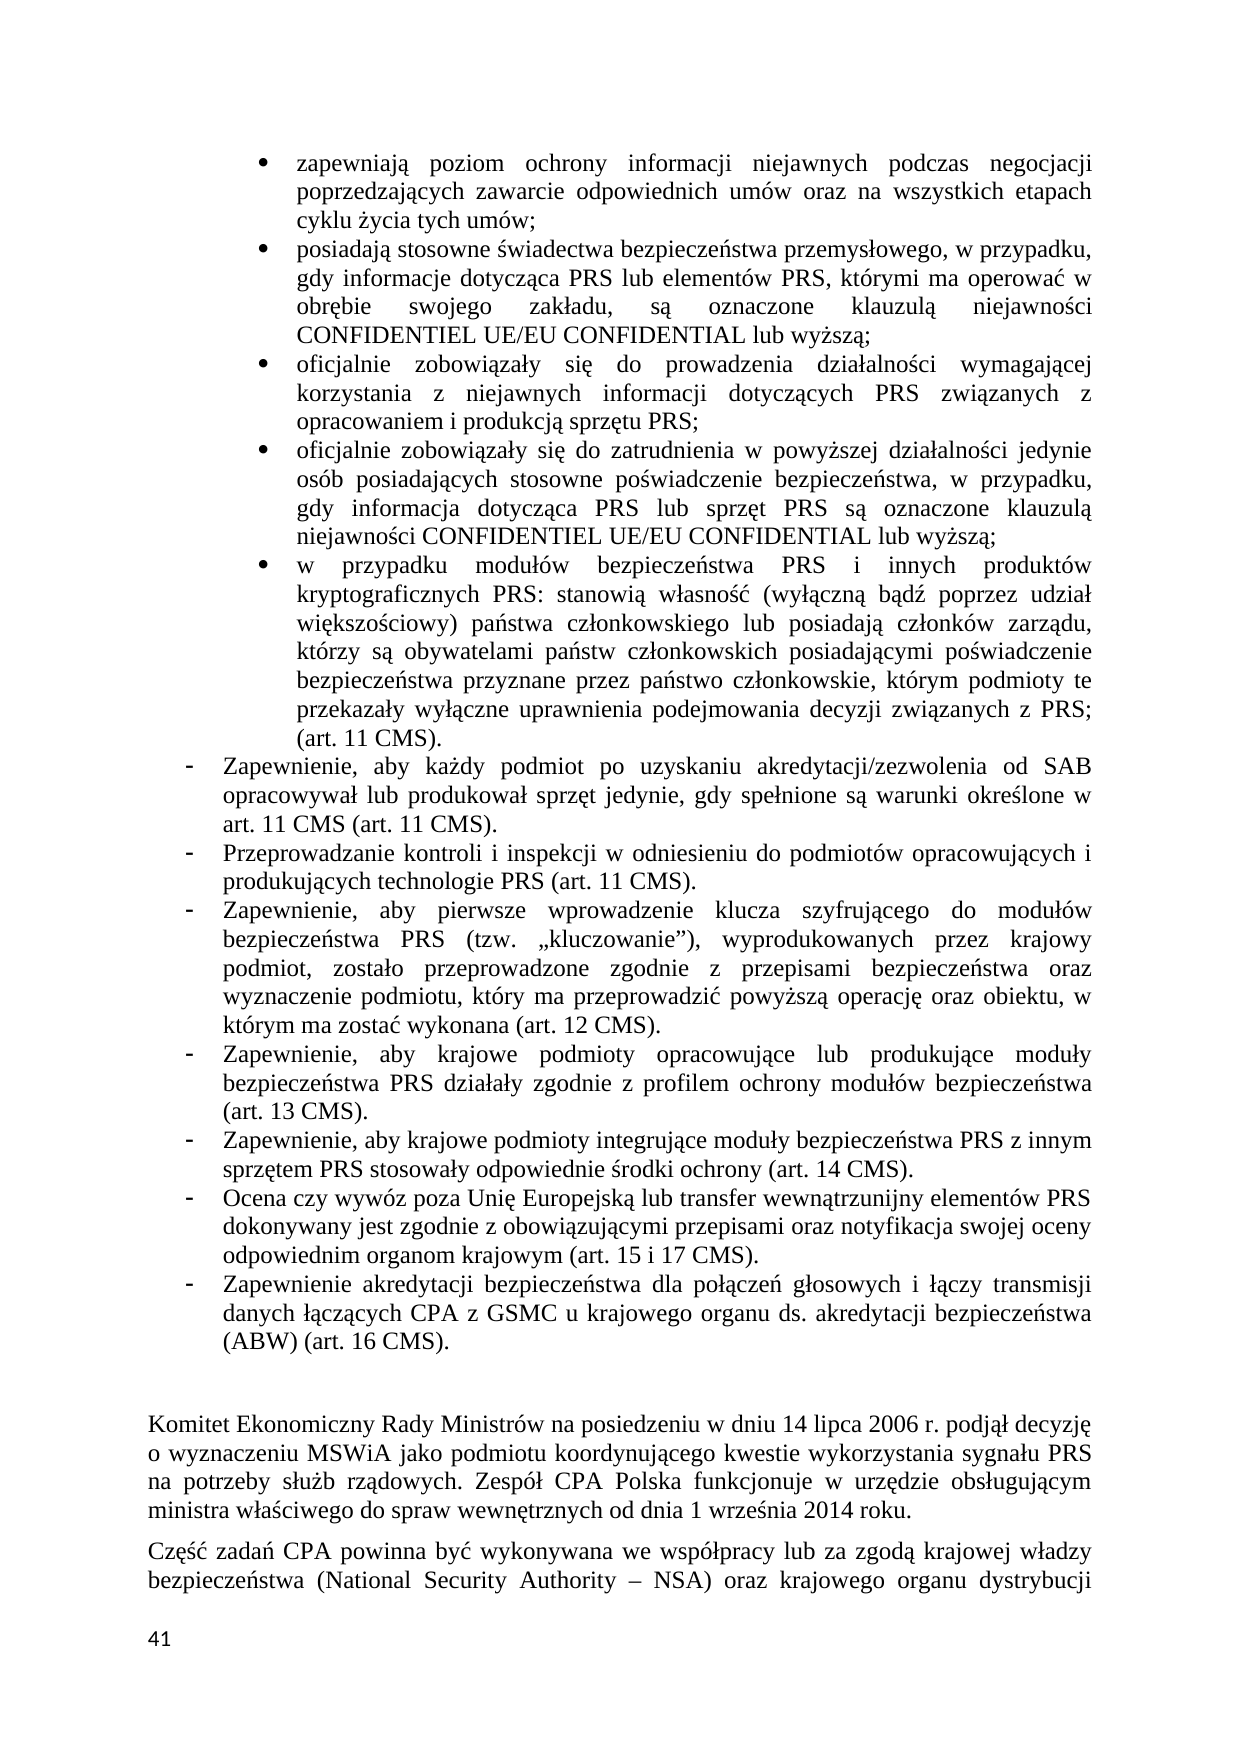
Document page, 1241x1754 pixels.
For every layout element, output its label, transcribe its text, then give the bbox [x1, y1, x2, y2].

list oficjalnie zobowiązały się do zatrudnienia w powyższej działalności jedynie osób posiadających stosowne poświadczenie bezpieczeństwa, w przypadku, gdy informacja dotycząca PRS lub sprzęt PRS są oznaczone klauzulą niejawności CONFIDENTIEL UE/EU CONFIDENTIAL lub wyższą; [259, 435, 1093, 550]
list Ocena czy wywóz poza Unię Europejską lub transfer wewnątrzunijny elementów PRS dokonywany jest zgodnie z obowiązującymi przepisami oraz notyfikacja swojej oceny odpowiednim organom krajowym (art. 15 i 17 CMS). [185, 1183, 1093, 1269]
list oficjalnie zobowiązały się do prowadzenia działalności wymagającej korzystania z niejawnych informacji dotyczących PRS związanych z opracowaniem i produkcją sprzętu PRS; [259, 349, 1093, 435]
list w przypadku modułów bezpieczeństwa PRS i innych produktów kryptograficznych PRS: stanowią własność (wyłączną bądź poprzez udział większościowy) państwa członkowskiego lub posiadają członków zarządu, którzy są obywatelami państw członkowskich posiadającymi poświadczenie bezpieczeństwa przyznane przez państwo członkowskie, którym podmioty te przekazały wyłączne uprawnienia podejmowania decyzji związanych z PRS; (art. 11 CMS). [259, 550, 1093, 751]
list posiadają stosowne świadectwa bezpieczeństwa przemysłowego, w przypadku, gdy informacje dotycząca PRS lub elementów PRS, którymi ma operować w obrębie swojego zakładu, są oznaczone klauzulą niejawności CONFIDENTIEL UE/EU CONFIDENTIAL lub wyższą; [259, 234, 1093, 349]
list zapewniają poziom ochrony informacji niejawnych podczas negocjacji poprzedzających zawarcie odpowiednich umów oraz na wszystkich etapach cyklu życia tych umów; [259, 148, 1093, 234]
list Zapewnienie, aby każdy podmiot po uzyskaniu akredytacji/zezwolenia od SAB opracowywał lub produkował sprzęt jedynie, gdy spełnione są warunki określone w art. 11 CMS (art. 11 CMS). [185, 751, 1093, 838]
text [148, 1536, 1093, 1594]
list Zapewnienie akredytacji bezpieczeństwa dla połączeń głosowych i łączy transmisji danych łączących CPA z GSMC u krajowego organu ds. akredytacji bezpieczeństwa (ABW) (art. 16 CMS). [185, 1269, 1093, 1355]
list Zapewnienie, aby pierwsze wprowadzenie klucza szyfrującego do modułów bezpieczeństwa PRS (tzw. „kluczowanie”), wyprodukowanych przez krajowy podmiot, zostało przeprowadzone zgodnie z przepisami bezpieczeństwa oraz wyznaczenie podmiotu, który ma przeprowadzić powyższą operację oraz obiektu, w którym ma zostać wykonana (art. 12 CMS). [185, 895, 1093, 1039]
list Przeprowadzanie kontroli i inspekcji w odniesieniu do podmiotów opracowujących i produkujących technologie PRS (art. 11 CMS). [185, 838, 1093, 895]
list Zapewnienie, aby krajowe podmioty opracowujące lub produkujące moduły bezpieczeństwa PRS działały zgodnie z profilem ochrony modułów bezpieczeństwa (art. 13 CMS). [185, 1039, 1093, 1125]
list Zapewnienie, aby krajowe podmioty integrujące moduły bezpieczeństwa PRS z innym sprzętem PRS stosowały odpowiednie środki ochrony (art. 14 CMS). [185, 1125, 1093, 1183]
text Komitet Ekonomiczny Rady Ministrów na posiedzeniu w dniu 14 lipca 2006 r. podjął decyzję o wyznaczeniu MSWiA jako podmiotu koordynującego kwestie wykorzystania sygnału PRS na potrzeby służb rządowych. Zespół CPA Polska funkcjonuje w urzędzie obsługującym ministra właściwego do spraw wewnętrznych od dnia 1 września 2014 roku. [148, 1409, 1093, 1524]
